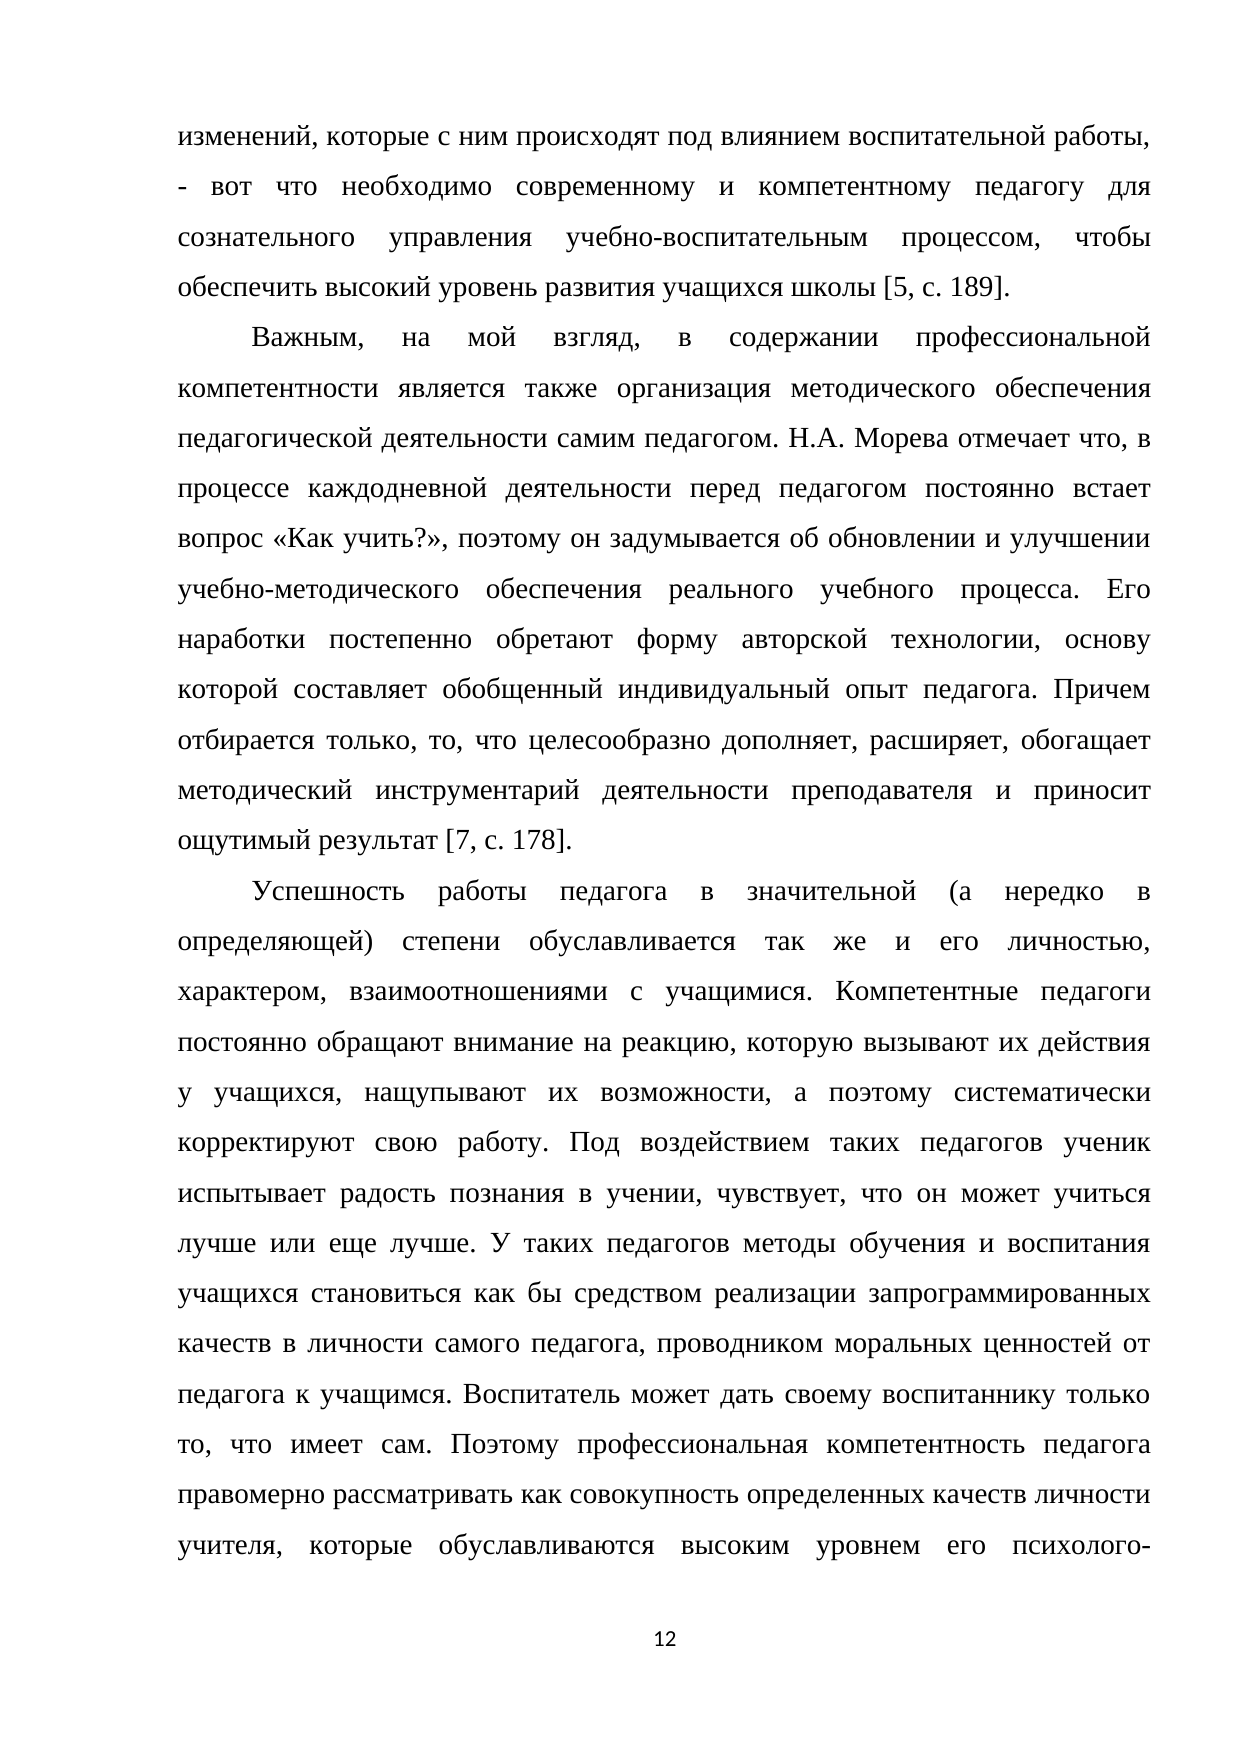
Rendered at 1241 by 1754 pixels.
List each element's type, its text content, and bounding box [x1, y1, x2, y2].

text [177, 118, 1152, 303]
text Важным, на мой взгляд, в содержании профессиональной компетентности является также организация методического обеспечения педагогической деятельности самим педагогом. Н.А. Морева отмечает что, в процессе каждодневной деятельности перед педагогом постоянно встает вопрос «Как учить?», поэтому он задумывается об обновлении и улучшении учебно-методического обеспечения реального учебного процесса. Его наработки постепенно обретают форму авторской технологии, основу которой составляет обобщенный индивидуальный опыт педагога. Причем отбирается только, то, что целесообразно дополняет, расширяет, обогащает методический инструментарий деятельности преподавателя и приносит ощутимый результат [7, с. 178]. [177, 319, 1152, 856]
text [177, 873, 1152, 1560]
